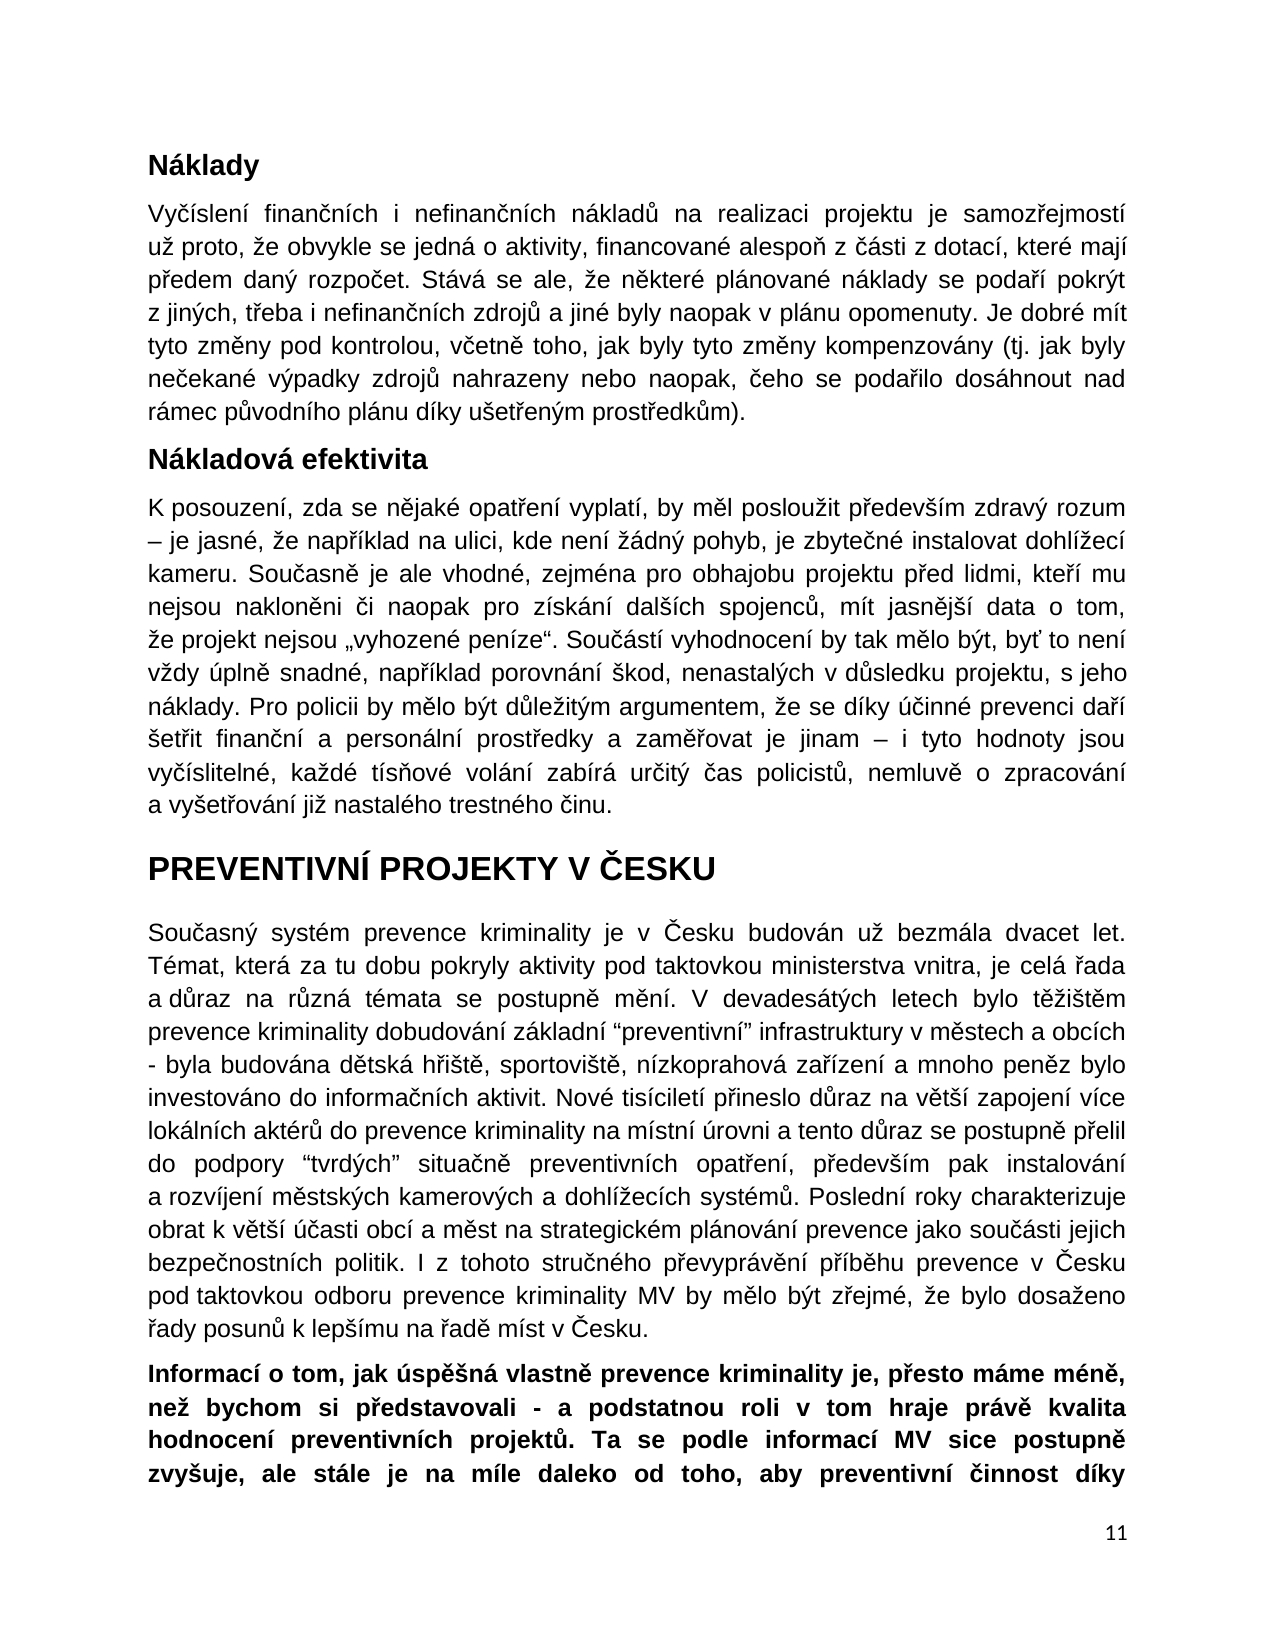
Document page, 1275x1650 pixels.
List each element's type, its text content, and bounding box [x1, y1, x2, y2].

text Současný systém prevence kriminality je v Česku budován už bezmála dvacet let. Témat, která za tu dobu pokryly aktivity pod taktovkou ministerstva vnitra, je celá řada a důraz na různá témata se postupně mění. V devadesátých letech bylo těžištěm prevence kriminality dobudování základní “preventivní” infrastruktury v městech a obcích - byla budována dětská hřiště, sportoviště, nízkoprahová zařízení a mnoho peněz bylo investováno do informačních aktivit. Nové tisíciletí přineslo důraz na větší zapojení více lokálních aktérů do prevence kriminality na místní úrovni a tento důraz se postupně přelil do podpory “tvrdých” situačně preventivních opatření, především pak instalování a rozvíjení městských kamerových a dohlížecích systémů. Poslední roky charakterizuje obrat k větší účasti obcí a měst na strategickém plánování prevence jako součásti jejich bezpečnostních politik. I z tohoto stručného převyprávění příběhu prevence v Česku pod taktovkou odboru prevence kriminality MV by mělo být zřejmé, že bylo dosaženo řady posunů k lepšímu na řadě míst v Česku. [148, 918, 1127, 1343]
text Vyčíslení finančních i nefinančních nákladů na realizaci projektu je samozřejmostí už proto, že obvykle se jedná o aktivity, financované alespoň z části z dotací, které mají předem daný rozpočet. Stává se ale, že některé plánované náklady se podaří pokrýt z jiných, třeba i nefinančních zdrojů a jiné byly naopak v plánu opomenuty. Je dobré mít tyto změny pod kontrolou, včetně toho, jak byly tyto změny kompenzovány (tj. jak byly nečekané výpadky zdrojů nahrazeny nebo naopak, čeho se podařilo dosáhnout nad rámec původního plánu díky ušetřeným prostředkům). [148, 199, 1127, 426]
subtitle PREVENTIVNÍ PROJEKTY V ČESKU [148, 848, 1127, 887]
text Náklady [148, 148, 1127, 181]
text K posouzení, zda se nějaké opatření vyplatí, by měl posloužit především zdravý rozum – je jasné, že například na ulici, kde není žádný pohyb, je zbytečné instalovat dohlížecí kameru. Současně je ale vhodné, zejména pro obhajobu projektu před lidmi, kteří mu nejsou nakloněni či naopak pro získání dalších spojenců, mít jasnější data o tom, že projekt nejsou „vyhozené peníze“. Součástí vyhodnocení by tak mělo být, byť to není vždy úplně snadné, například porovnání škod, nenastalých v důsledku projektu, s jeho náklady. Pro policii by mělo být důležitým argumentem, že se díky účinné prevenci daří šetřit finanční a personální prostředky a zaměřovat je jinam – i tyto hodnoty jsou vyčíslitelné, každé tísňové volání zabírá určitý čas policistů, nemluvě o zpracování a vyšetřování již nastalého trestného činu. [148, 493, 1127, 819]
text Nákladová efektivita [148, 442, 1127, 476]
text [148, 1359, 1127, 1487]
